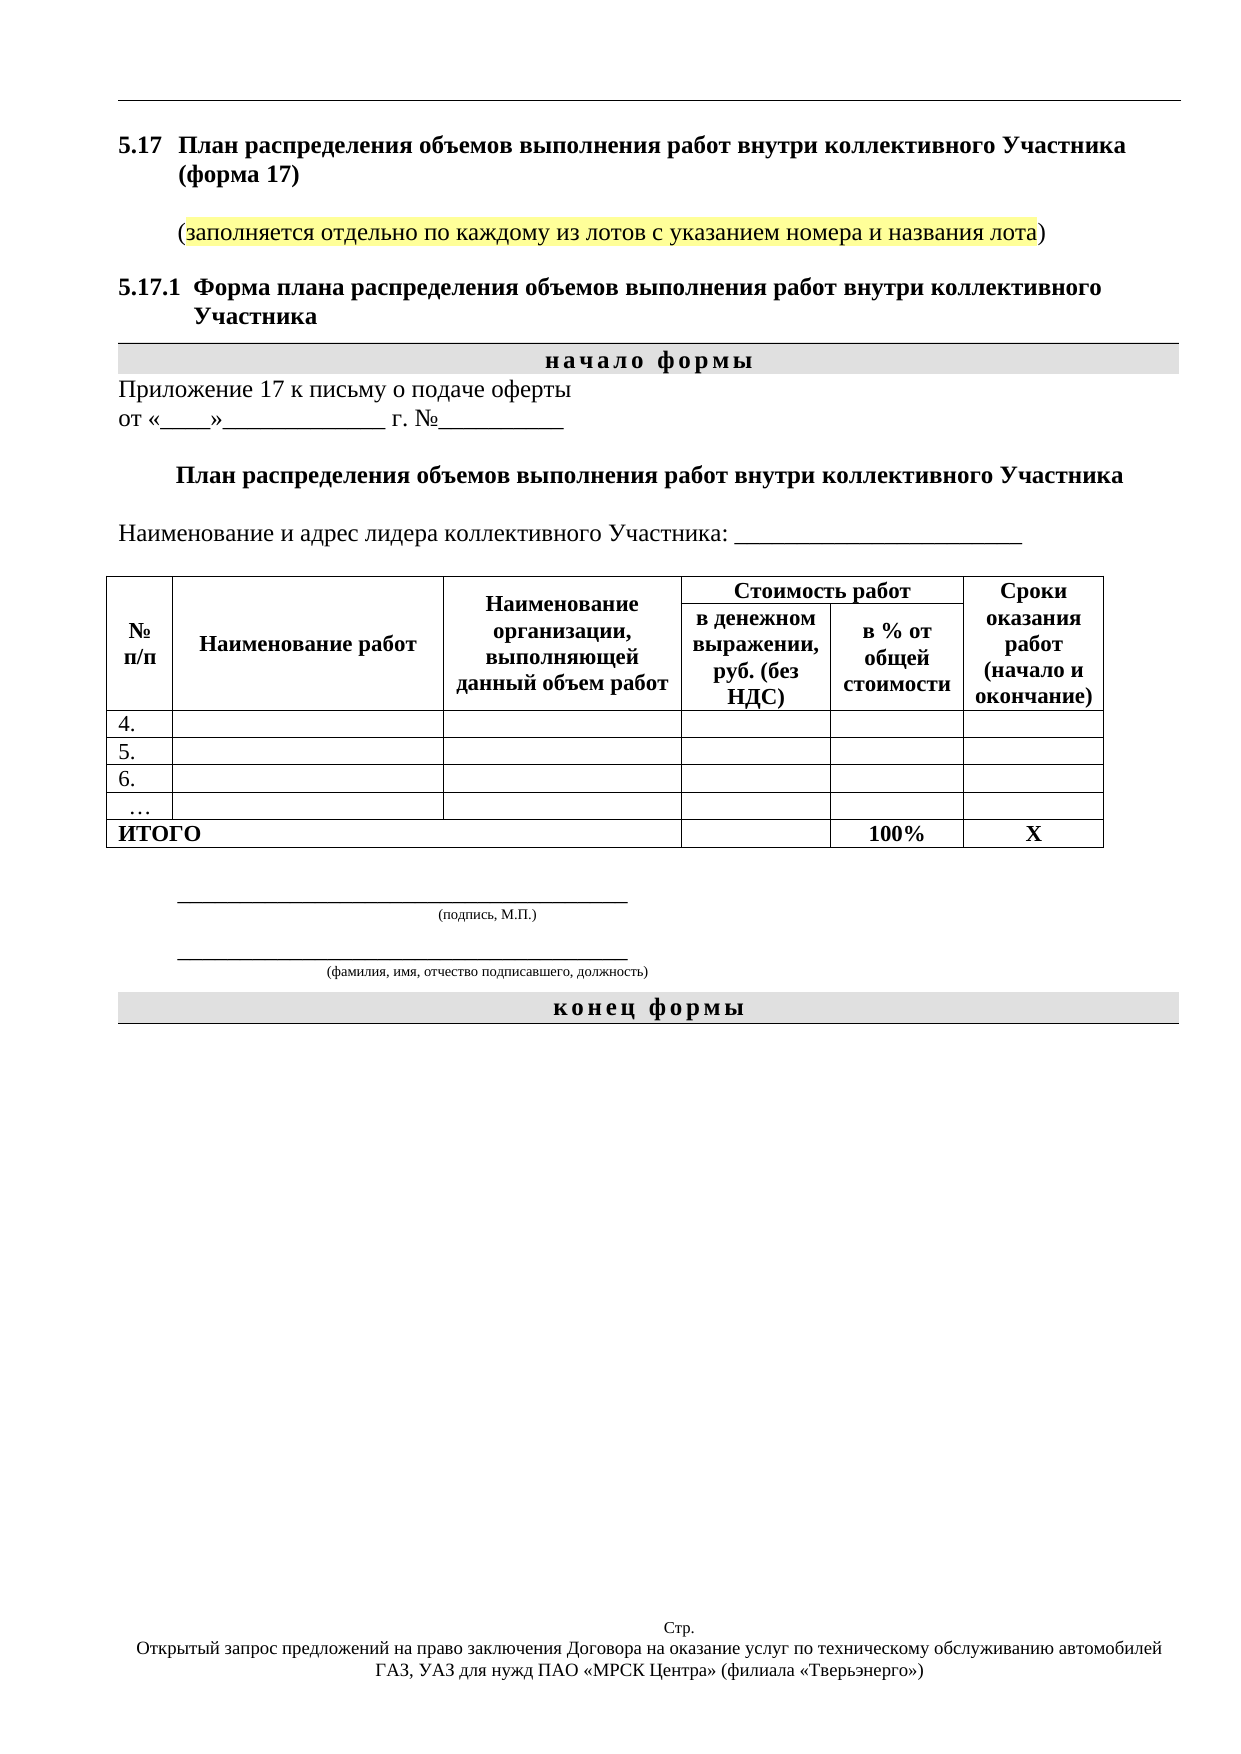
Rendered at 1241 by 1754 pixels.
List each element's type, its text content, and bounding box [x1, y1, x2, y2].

text ____________________________________ [118, 877, 1181, 906]
subtitle Форма плана распределения объемов выполнения работ внутри коллективного Участника [118, 272, 1181, 330]
text начало формы [118, 344, 1179, 374]
table_cell [682, 711, 830, 737]
table_cell [964, 793, 1103, 819]
table_cell [682, 738, 830, 764]
table_cell [964, 738, 1103, 764]
table_cell [964, 765, 1103, 792]
table_cell [964, 711, 1103, 737]
text ____________________________________ [118, 934, 1181, 963]
table_cell в % от общей стоимости [831, 604, 963, 709]
text План распределения объемов выполнения работ внутри коллективного Участника [118, 461, 1181, 489]
table_cell 100% [831, 820, 963, 847]
text (подпись, М.П.) [118, 906, 797, 934]
table_cell [831, 738, 963, 764]
table_header Стоимость работ [682, 577, 963, 603]
table_cell [444, 738, 681, 764]
table_header Наименование организации, выполняющей данный объем работ [444, 577, 681, 709]
table_cell [682, 820, 830, 847]
table_cell … [107, 793, 172, 819]
table_cell [173, 765, 443, 792]
table_cell [173, 793, 443, 819]
table_cell [173, 738, 443, 764]
table_cell [444, 711, 681, 737]
text Наименование и адрес лидера коллективного Участника: _______________________ [118, 518, 1181, 547]
table_cell [107, 765, 172, 792]
table_cell [831, 711, 963, 737]
text (фамилия, имя, отчество подписавшего, должность) [118, 963, 797, 992]
table_cell [831, 765, 963, 792]
text Приложение 17 к письму о подаче оферты от «____»_____________ г. №__________ [118, 374, 1181, 432]
table_header № п/п [107, 577, 172, 709]
table_cell [444, 765, 681, 792]
table_cell [107, 738, 172, 764]
table_cell [831, 793, 963, 819]
table_cell [444, 793, 681, 819]
table_cell Х [964, 820, 1103, 847]
text конец формы [118, 992, 1179, 1023]
table_cell [682, 793, 830, 819]
table_header Наименование работ [173, 577, 443, 709]
table_cell ИТОГО [107, 820, 681, 847]
table_cell [107, 711, 172, 737]
table_header Сроки оказания работ (начало и окончание) [964, 577, 1103, 709]
subtitle План распределения объемов выполнения работ внутри коллективного Участника (форма 17) [118, 130, 1181, 188]
table_cell [173, 711, 443, 737]
table_cell в денежном выражении, руб. (без НДС) [682, 604, 830, 709]
table_cell [682, 765, 830, 792]
